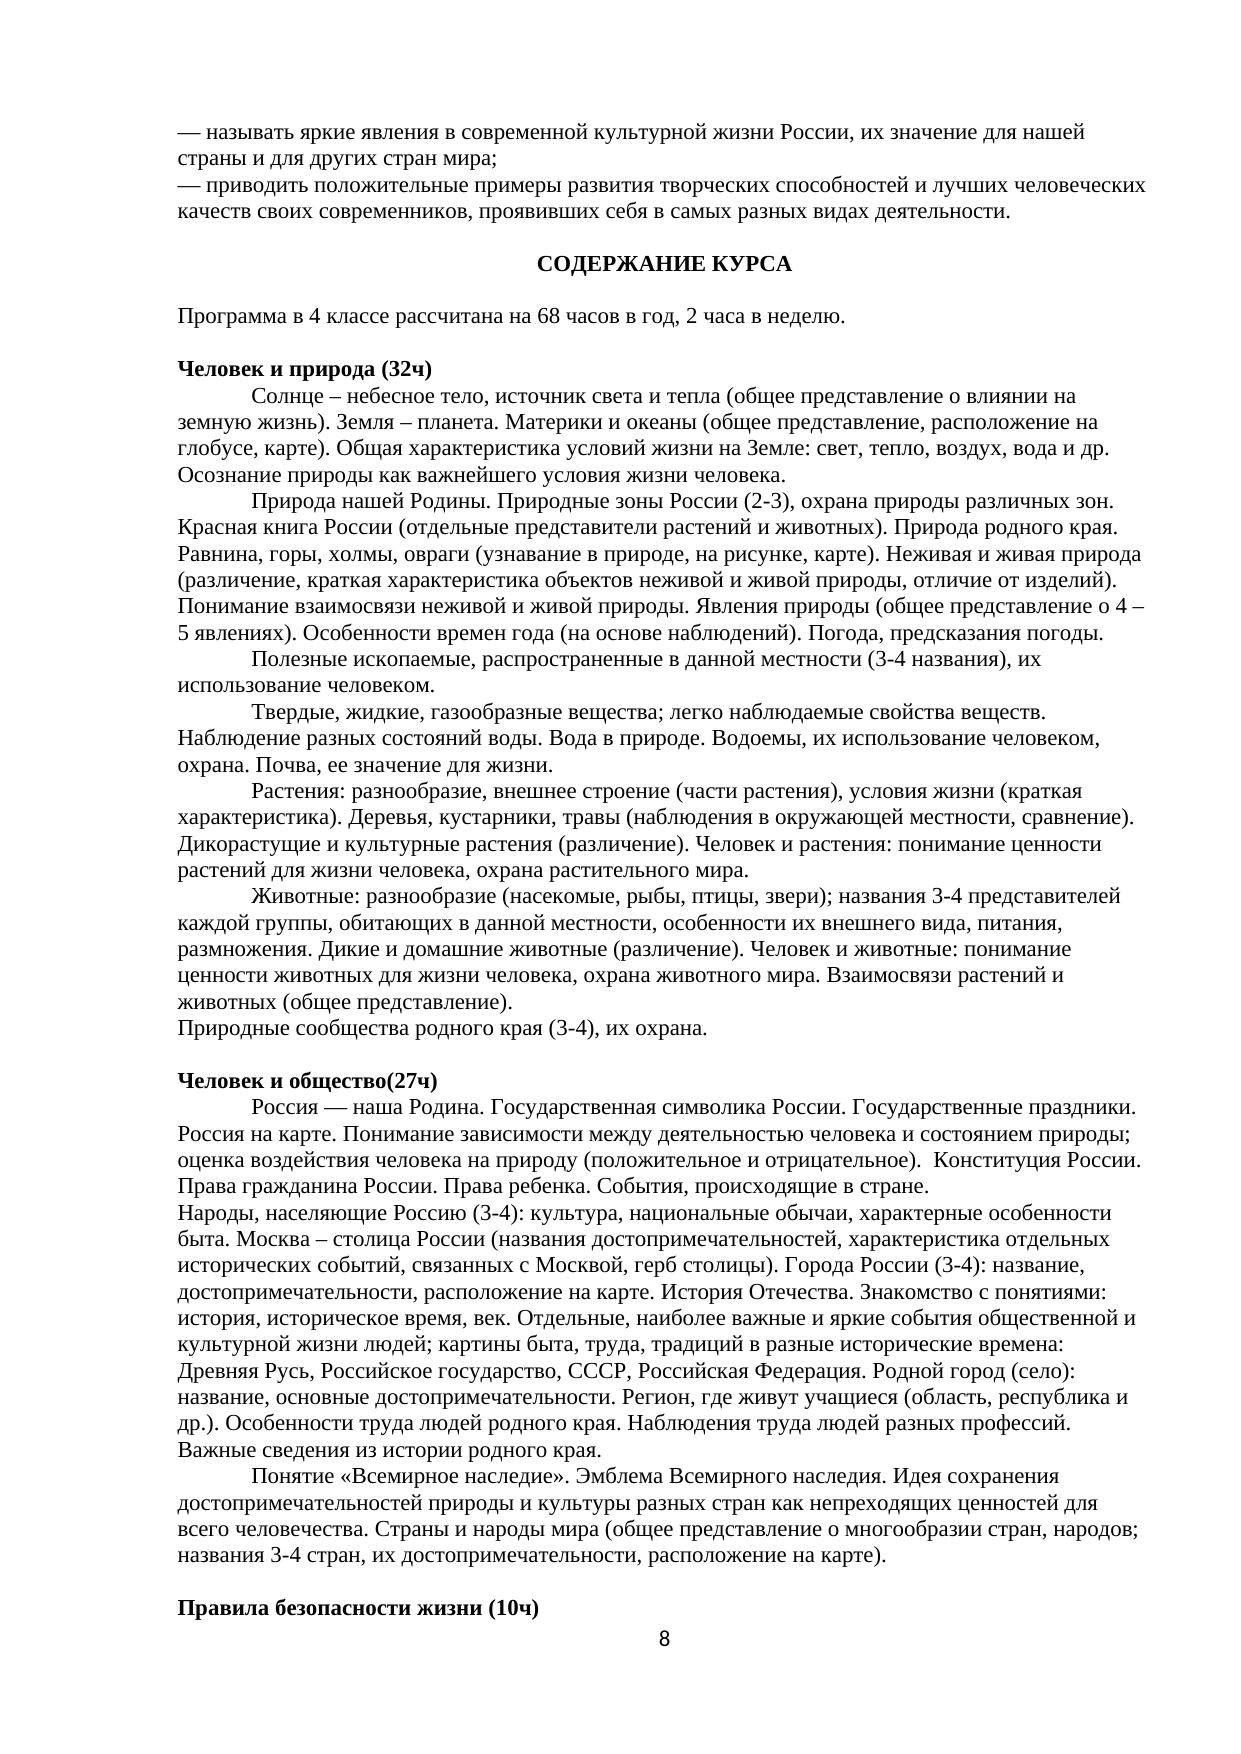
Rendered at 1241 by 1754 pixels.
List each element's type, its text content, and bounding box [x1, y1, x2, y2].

text Солнце – небесное тело, источник света и тепла (общее представление о влиянии на земную жизнь). Земля – планета. Материки и океаны (общее представление, расположение на глобусе, карте). Общая характеристика условий жизни на Земле: свет, тепло, воздух, вода и др. Осознание природы как важнейшего условия жизни человека. [177, 382, 1152, 487]
text — называть яркие явления в современной культурной жизни России, их значение для нашей страны и для других стран мира; [177, 118, 1152, 171]
text Программа в 4 классе рассчитана на 68 часов в год, 2 часа в неделю. [177, 303, 1152, 329]
text Животные: разнообразие (насекомые, рыбы, птицы, звери); названия 3-4 представителей каждой группы, обитающих в данной местности, особенности их внешнего вида, питания, размножения. Дикие и домашние животные (различение). Человек и животные: понимание ценности животных для жизни человека, охрана животного мира. Взаимосвязи растений и животных (общее представление). [177, 882, 1152, 1014]
text Правила безопасности жизни (10ч) [177, 1594, 1152, 1620]
text Народы, населяющие Россию (3-4): культура, национальные обычаи, характерные особенности быта. Москва – столица России (названия достопримечательностей, характеристика отдельных исторических событий, связанных с Москвой, герб столицы). Города России (3-4): название, [177, 1199, 1152, 1278]
text Растения: разнообразие, внешнее строение (части растения), условия жизни (краткая характеристика). Деревья, кустарники, травы (наблюдения в окружающей местности, сравнение). Дикорастущие и культурные растения (различение). Человек и растения: понимание ценности растений для жизни человека, охрана растительного мира. [177, 777, 1152, 882]
text Россия — наша Родина. Государственная символика России. Государственные праздники. Россия на карте. Понимание зависимости между деятельностью человека и состоянием природы; оценка воздействия человека на природу (положительное и отрицательное). Конституция России. Права гражданина России. Права ребенка. События, происходящие в стране. [177, 1093, 1152, 1199]
text Твердые, жидкие, газообразные вещества; легко наблюдаемые свойства веществ. Наблюдение разных состояний воды. Вода в природе. Водоемы, их использование человеком, охрана. Почва, ее значение для жизни. [177, 698, 1152, 777]
text Человек и общество(27ч) [177, 1067, 1152, 1093]
text Понятие «Всемирное наследие». Эмблема Всемирного наследия. Идея сохранения достопримечательностей природы и культуры разных стран как непреходящих ценностей для всего человечества. Страны и народы мира (общее представление о многообразии стран, народов; названия 3-4 стран, их достопримечательности, расположение на карте). [177, 1462, 1152, 1568]
text Полезные ископаемые, распространенные в данной местности (3-4 названия), их использование человеком. [177, 645, 1152, 698]
text достопримечательности, расположение на карте. История Отечества. Знакомство с понятиями: история, историческое время, век. Отдельные, наиболее важные и яркие события общественной и культурной жизни людей; картины быта, труда, традиций в разные исторические времена: Древняя Русь, Российское государство, СССР, Российская Федерация. Родной город (село): название, основные достопримечательности. Регион, где живут учащиеся (область, республика и др.). Особенности труда людей родного края. Наблюдения труда людей разных профессий. Важные сведения из истории родного края. [177, 1278, 1152, 1462]
text СОДЕРЖАНИЕ КУРСА [177, 250, 1152, 276]
text — приводить положительные примеры развития творческих способностей и лучших человеческих качеств своих современников, проявивших себя в самых разных видах деятельности. [177, 171, 1152, 223]
text Природные сообщества родного края (3-4), их охрана. [177, 1014, 1152, 1041]
text Человек и природа (32ч) [177, 355, 1152, 382]
text Природа нашей Родины. Природные зоны России (2-3), охрана природы различных зон. Красная книга России (отдельные представители растений и животных). Природа родного края. Равнина, горы, холмы, овраги (узнавание в природе, на рисунке, карте). Неживая и живая природа (различение, краткая характеристика объектов неживой и живой природы, отличие от изделий). Понимание взаимосвязи неживой и живой природы. Явления природы (общее представление о 4 – 5 явлениях). Особенности времен года (на основе наблюдений). Погода, предсказания погоды. [177, 487, 1152, 645]
